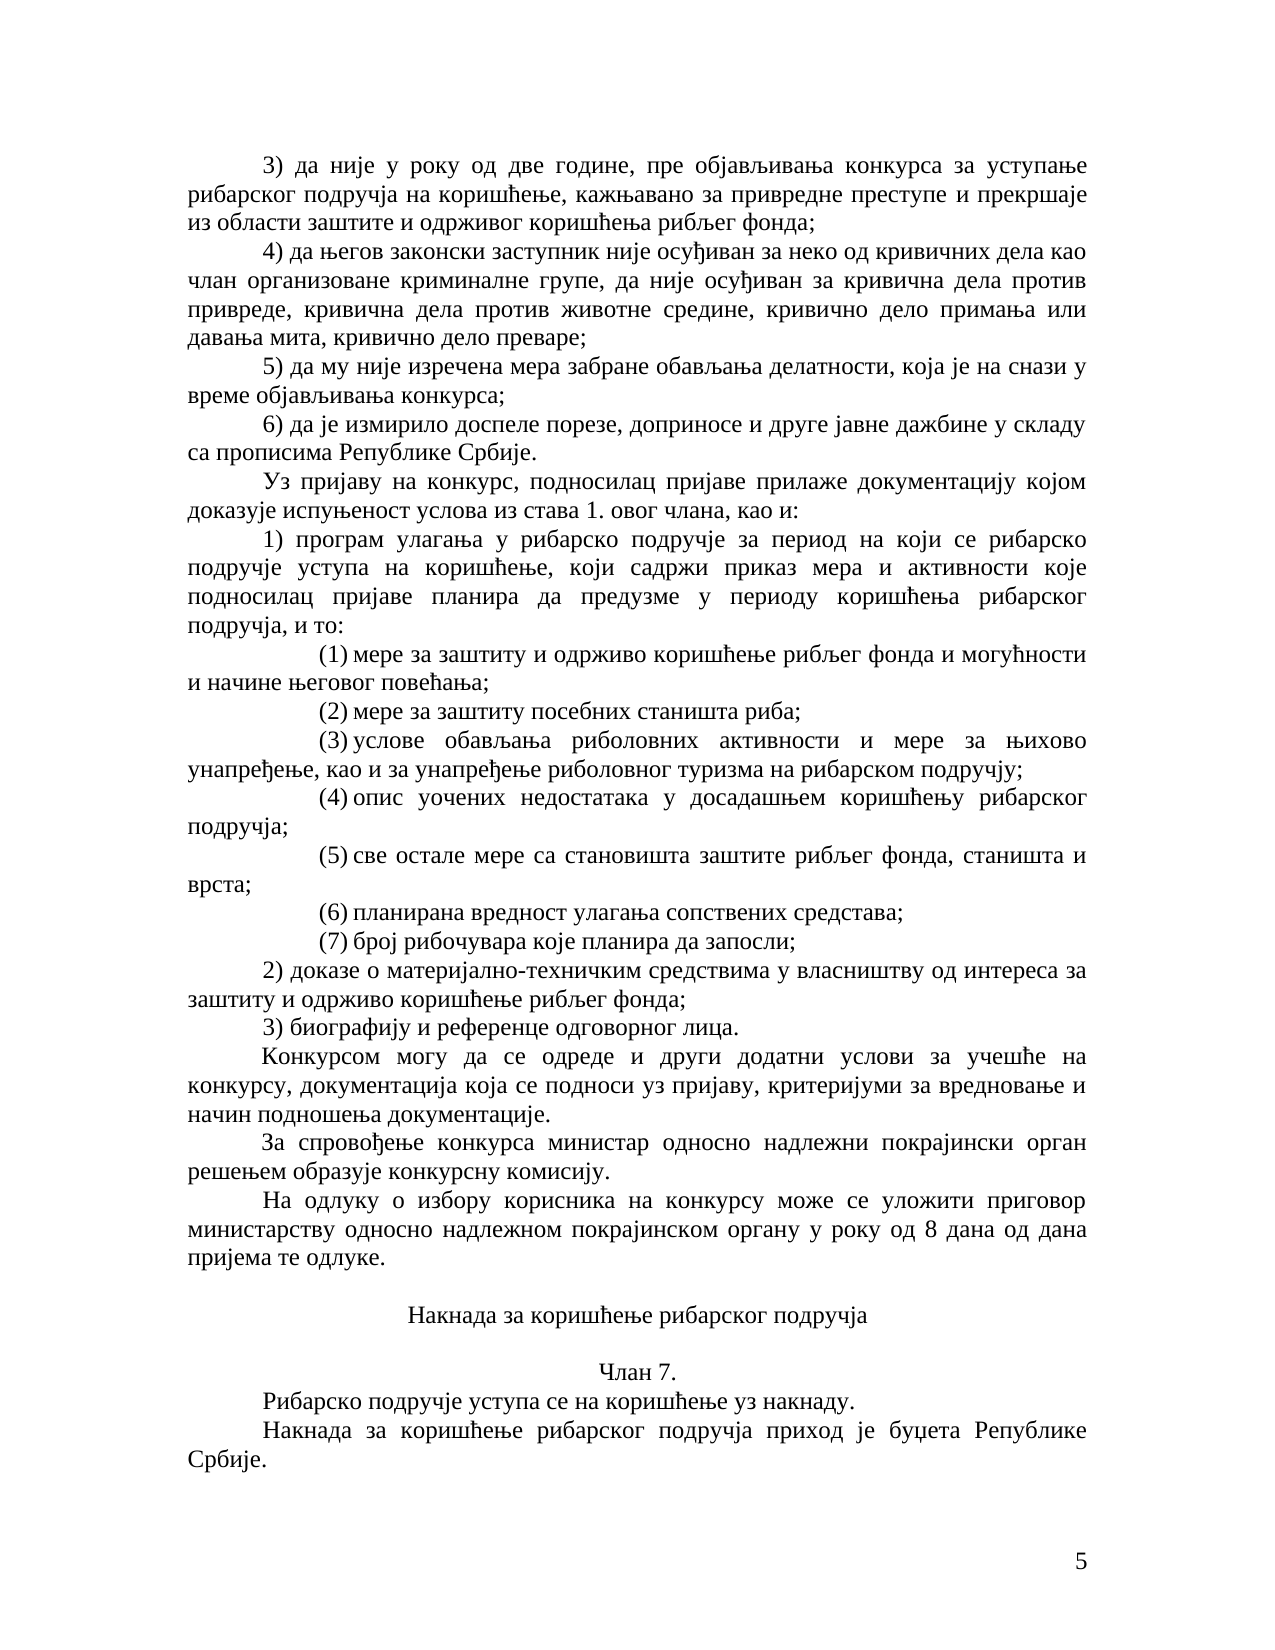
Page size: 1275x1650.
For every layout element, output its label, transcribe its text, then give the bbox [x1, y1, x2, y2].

text Рибарско подручје уступа се на коришћење уз накнаду. [187, 1386, 1087, 1415]
text 3) да није у року од две године, пре објављивања конкурса за уступање рибарског подручја на коришћење, кажњавано за привредне преступе и прекршаје из области заштите и одрживог коришћења рибљег фонда; [187, 150, 1087, 236]
list мере за заштиту посебних станишта риба; [187, 696, 1087, 725]
text 3) биографију и референце одговорног лица. [187, 1012, 1087, 1041]
list мере за заштиту и одрживо коришћење рибљег фонда и могућности и начине његовог повећања; [187, 639, 1087, 696]
text На одлуку о избору корисника на конкурсу може се уложити приговор министарству односно надлежном покрајинском органу у року од 8 дана од дана пријема те одлуке. [187, 1185, 1087, 1271]
text Конкурсом могу да се одреде и други додатни услови за учешће на конкурсу, документација која се подноси уз пријаву, критеријуми за вредновање и начин подношења документације. [187, 1041, 1087, 1127]
list опис уочених недостатака у досадашњем коришћењу рибарског подручја; [187, 782, 1087, 840]
text 2) доказе о материјално-техничким средствима у власништву од интереса за заштиту и одрживо коришћење рибљег фонда; [187, 955, 1087, 1012]
text Уз пријаву на конкурс, подносилац пријаве прилаже документацију којом доказује испуњеност услова из става 1. овог члана, као и: [187, 466, 1087, 524]
text 5) да му није изречена мера забране обављања делатности, која је на снази у време објављивања конкурса; [187, 351, 1087, 409]
list услове обављања риболовних активности и мере за њихово унапређење, као и за унапређење риболовног туризма на рибарском подручју; [187, 725, 1087, 782]
text Члан 7. [187, 1357, 1087, 1386]
list број рибочувара које планира да запосли; [187, 926, 1087, 955]
text Накнада за коришћење рибарског подручја [187, 1300, 1087, 1329]
list планирана вредност улагања сопствених средстава; [187, 897, 1087, 926]
text 1) програм улагања у рибарско подручје за период на који се рибарско подручје уступа на коришћење, који садржи приказ мера и активности које подносилац пријаве планира да предузме у периоду коришћења рибарског подручја, и то: [187, 524, 1087, 639]
text 6) да је измирило доспеле порезе, доприносе и друге јавне дажбине у складу са прописима Републике Србије. [187, 409, 1087, 466]
list све остале мере са становишта заштите рибљег фонда, станишта и врста; [187, 840, 1087, 897]
text Накнада за коришћење рибарског подручја приход је буџета Републике Србије. [187, 1415, 1087, 1472]
text 4) да његов законски заступник није осуђиван за неко од кривичних дела као члан организоване криминалне групе, да није осуђиван за кривична дела против привреде, кривична дела против животне средине, кривично дело примања или давања мита, кривично дело преваре; [187, 236, 1087, 351]
text За спровођење конкурса министар односно надлежни покрајински орган решењем образује конкурсну комисију. [187, 1127, 1087, 1185]
